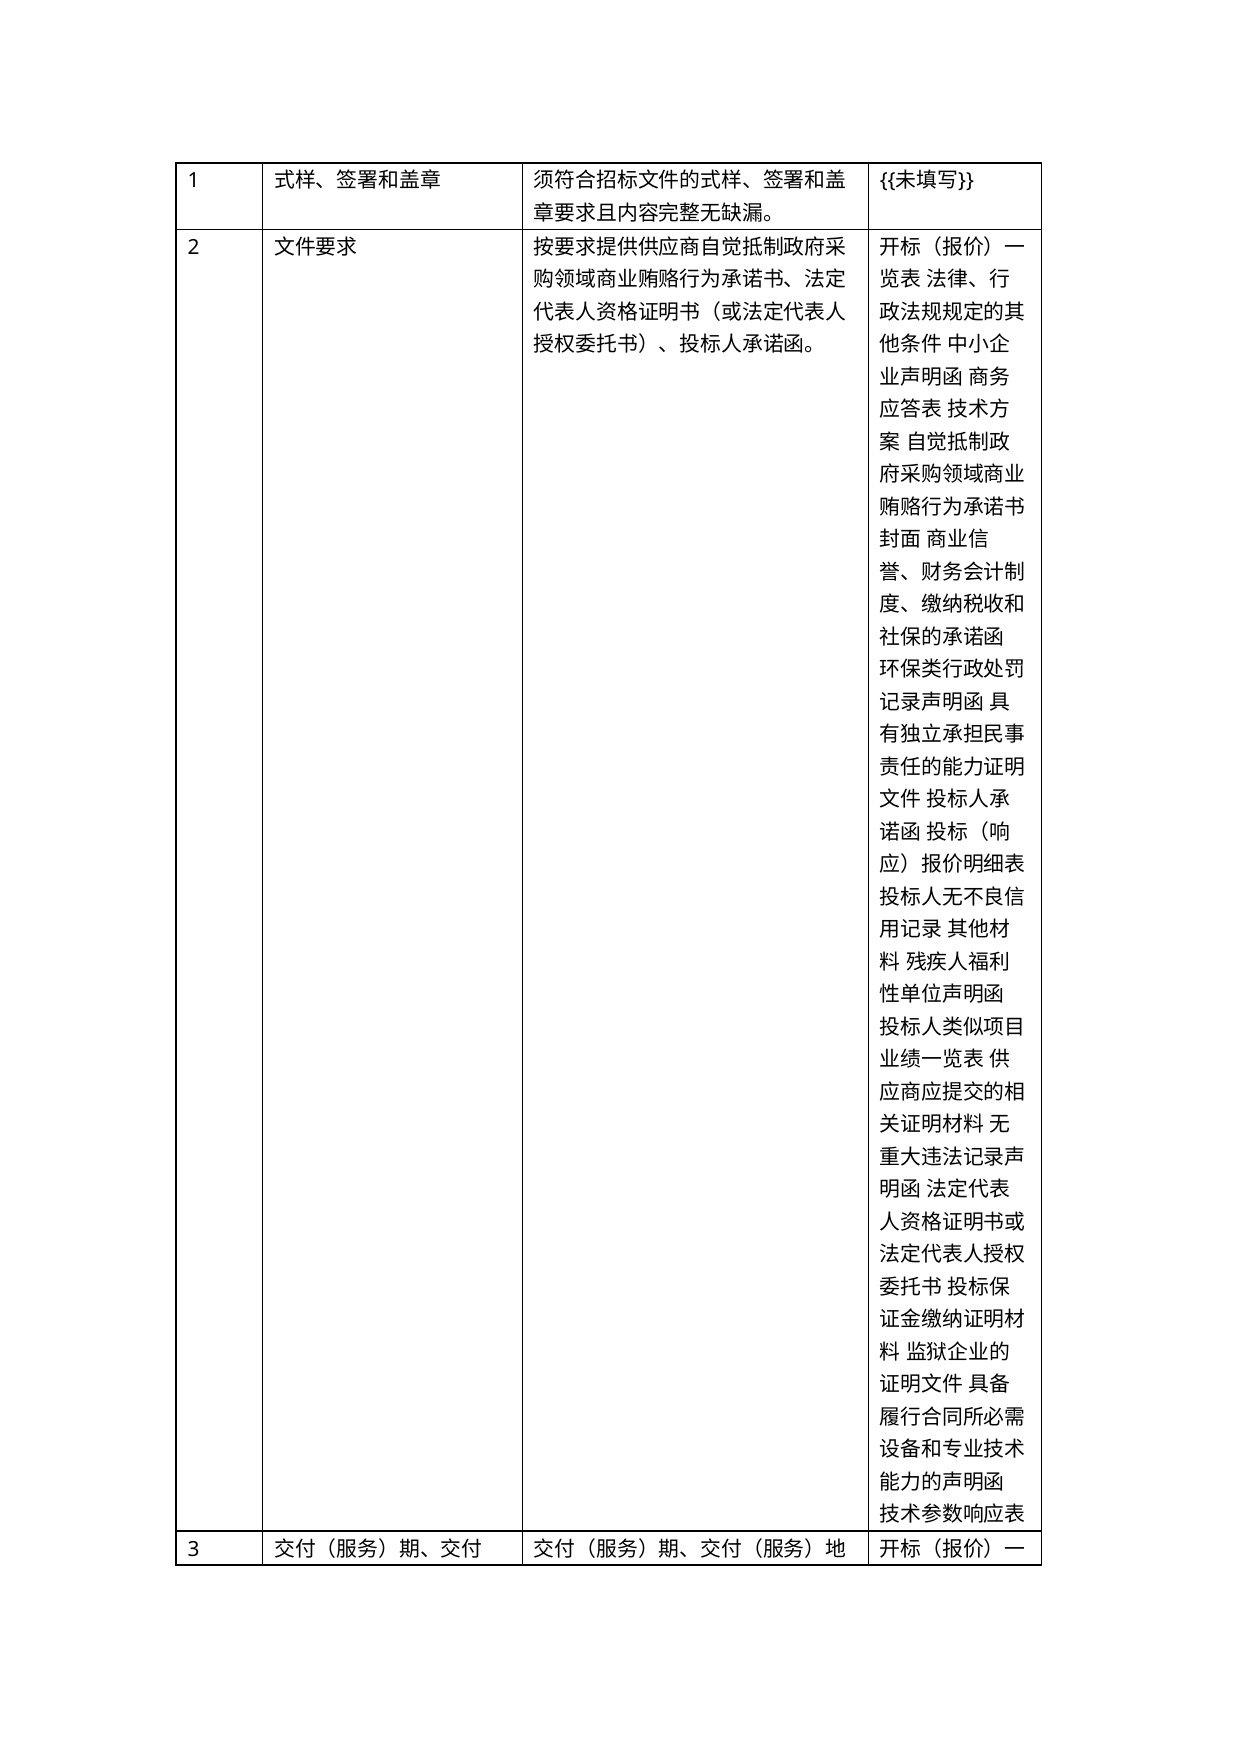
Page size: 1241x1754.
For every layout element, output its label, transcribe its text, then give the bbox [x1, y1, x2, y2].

table_cell 按要求提供供应商自觉抵制政府采购领域商业贿赂行为承诺书、法定代表人资格证明书（或法定代表人授权委托书）、投标人承诺函。 [523, 230, 868, 1530]
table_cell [523, 1532, 868, 1564]
table_cell 文件要求 [263, 230, 522, 1530]
table_cell 式样、签署和盖章 [263, 164, 522, 228]
table_cell 1 [177, 164, 262, 228]
table_cell 交付（服务）期、交付（服务）地点 [263, 1532, 522, 1564]
table_cell 开标（报价）一览表 法律、行政法规规定的其他条件 中小企业声明函 商务应答表 技术方案 自觉抵制政府采购领域商业贿赂行为承诺书 封面 商业信誉、财务会计制度、缴纳税收和社保的承诺函 环保类行政处罚记录声明函 具有独立承担民事责任的能力证明文件 投标人承诺函 投标（响应）报价明细表 投标人无不良信用记录 其他材料 残疾人福利性单位声明函 投标人类似项目业绩一览表 供应商应提交的相关证明材料 无重大违法记录声明函 法定代表人资格证明书或法定代表人授权委托书 投标保证金缴纳证明材料 监狱企业的证明文件 具备履行合同所必需设备和专业技术能力的声明函 技术参数响应表 [869, 230, 1041, 1530]
table_cell 开标（报价）一览表 商务应答表 [869, 1532, 1041, 1564]
table_cell {{未填写}} [869, 164, 1041, 228]
table_cell 2 [177, 230, 262, 1530]
table_cell 3 [177, 1532, 262, 1564]
table_cell 须符合招标文件的式样、签署和盖章要求且内容完整无缺漏。 [523, 164, 868, 228]
